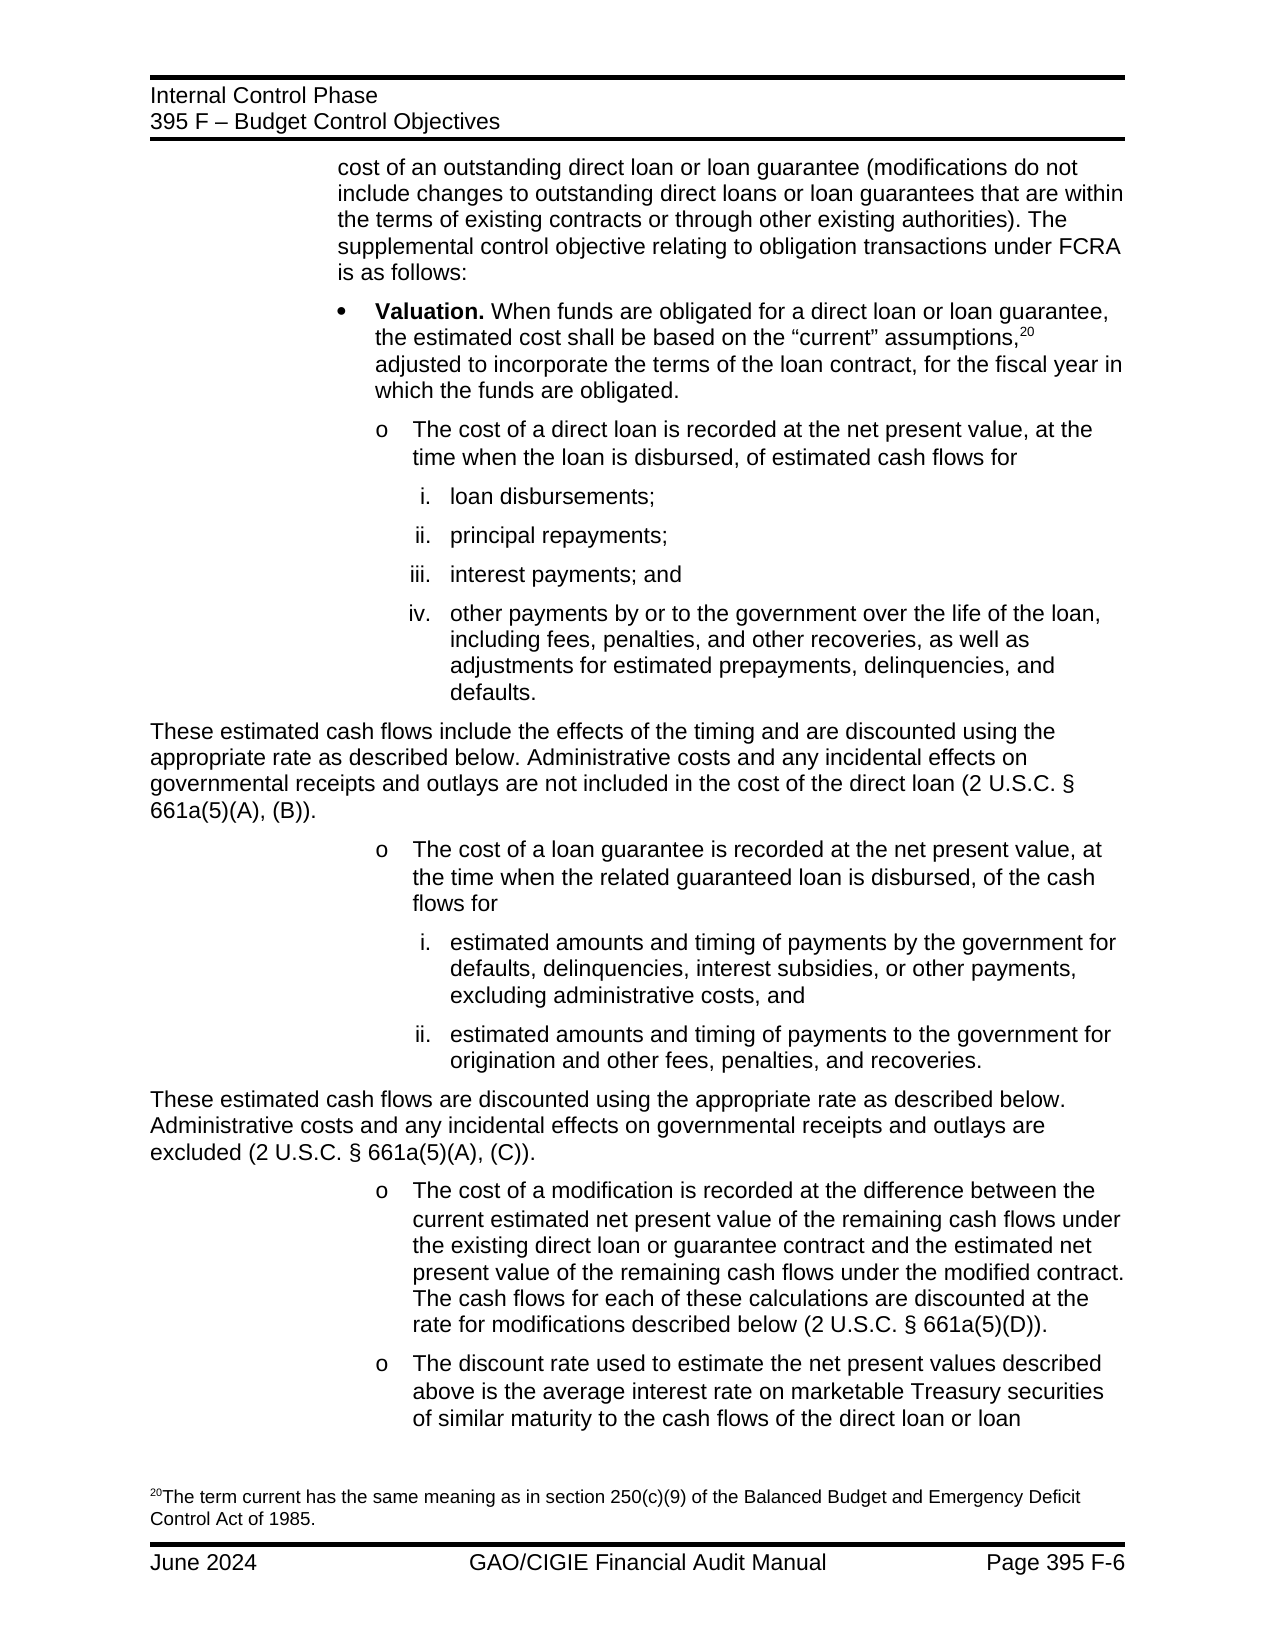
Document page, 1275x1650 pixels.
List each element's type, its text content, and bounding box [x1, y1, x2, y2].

list The cost of a modification is recorded at the difference between the current estimated net present value of the remaining cash flows under the existing direct loan or guarantee contract and the estimated net present value of the remaining cash flows under the modified contract. The cash flows for each of these calculations are discounted at the rate for modifications described below (2 U.S.C. § 661a(5)(D)). [375, 1177, 1125, 1337]
text interest payments; and [431, 561, 1125, 587]
list estimated amounts and timing of payments by the government for defaults, delinquencies, interest subsidies, or other payments, excluding administrative costs, and [431, 929, 1125, 1008]
text loan disbursements; [431, 483, 1125, 509]
text These estimated cash flows include the effects of the timing and are discounted using the appropriate rate as described below. Administrative costs and any incidental effects on governmental receipts and outlays are not included in the cost of the direct loan (2 U.S.C. § 661a(5)(A), (B)). [150, 718, 1125, 823]
text principal repayments; [431, 522, 1125, 548]
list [375, 1350, 1125, 1431]
list Valuation. When funds are obligated for a direct loan or loan guarantee, the estimated cost shall be based on the “current” assumptions, adjusted to incorporate the terms of the loan contract, for the fiscal year in which the funds are obligated. [337, 298, 1125, 403]
text other payments by or to the government over the life of the loan, including fees, penalties, and other recoveries, as well as adjustments for estimated prepayments, delinquencies, and defaults. [431, 600, 1125, 705]
list estimated amounts and timing of payments to the government for origination and other fees, penalties, and recoveries. [431, 1021, 1125, 1073]
list The cost of a direct loan is recorded at the net present value, at the time when the loan is disbursed, of estimated cash flows for [375, 416, 1125, 471]
text These estimated cash flows are discounted using the appropriate rate as described below. Administrative costs and any incidental effects on governmental receipts and outlays are excluded (2 U.S.C. § 661a(5)(A), (C)). [150, 1086, 1125, 1165]
list The cost of a loan guarantee is recorded at the net present value, at the time when the related guaranteed loan is disbursed, of the cash flows for [375, 836, 1125, 917]
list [300, 154, 1125, 286]
